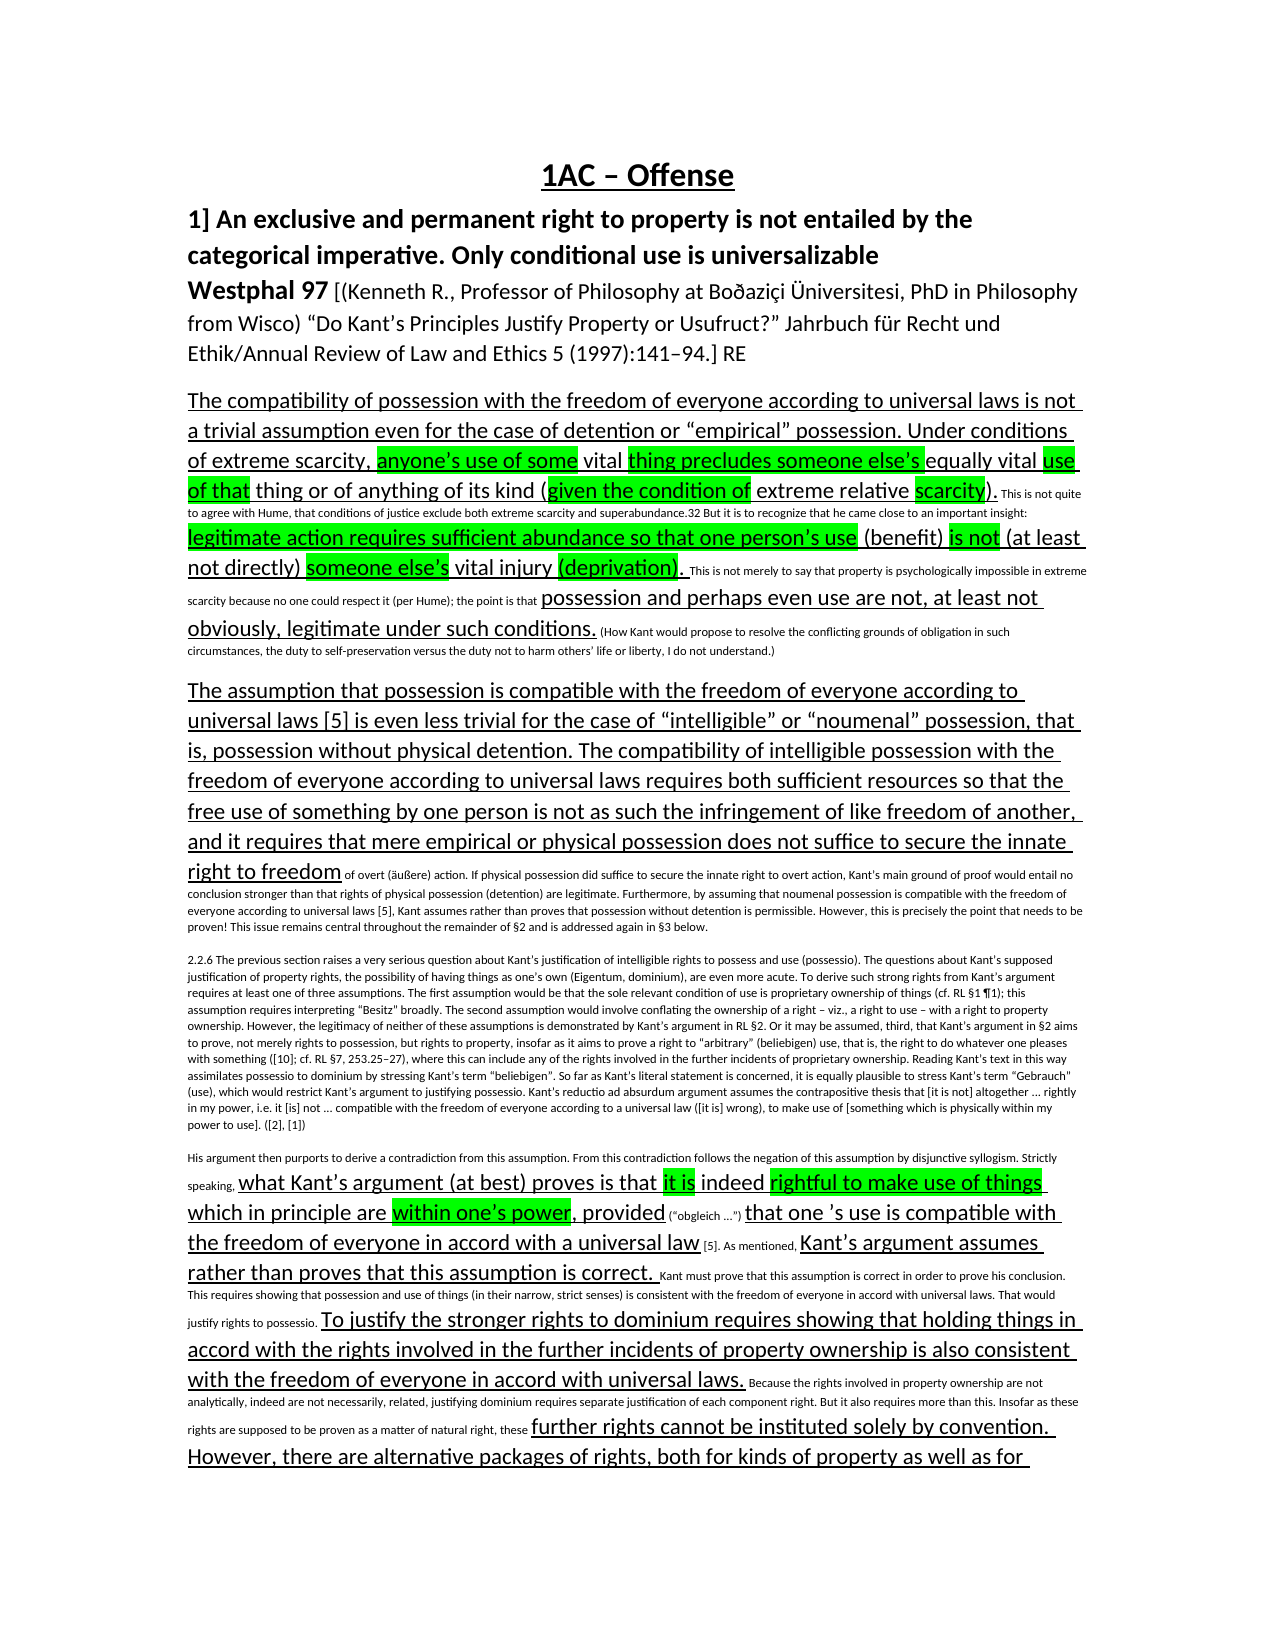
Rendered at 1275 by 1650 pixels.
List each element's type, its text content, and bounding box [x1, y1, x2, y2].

text The compatibility of possession with the freedom of everyone according to universal laws is not a trivial assumption even for the case of detention or “empirical” possession. Under conditions of extreme scarcity, anyone’s use of some vital thing precludes someone else’s equally vital use of that thing or of anything of its kind (given the condition of extreme relative scarcity). This is not quite to agree with Hume, that conditions of justice exclude both extreme scarcity and superabundance.32 But it is to recognize that he came close to an important insight: legitimate action requires sufficient abundance so that one person’s use (benefit) is not (at least not directly) someone else’s vital injury (deprivation). This is not merely to say that property is psychologically impossible in extreme scarcity because no one could respect it (per Hume); the point is that possession and perhaps even use are not, at least not obviously, legitimate under such conditions. (How Kant would propose to resolve the conflicting grounds of obligation in such circumstances, the duty to self-preservation versus the duty not to harm others’ life or liberty, I do not understand.) [187, 386, 1087, 658]
text The assumption that possession is compatible with the freedom of everyone according to universal laws [5] is even less trivial for the case of “intelligible” or “noumenal” possession, that is, possession without physical detention. The compatibility of intelligible possession with the freedom of everyone according to universal laws requires both sufficient resources so that the free use of something by one person is not as such the infringement of like freedom of another, and it requires that mere empirical or physical possession does not suffice to secure the innate right to freedom of overt (äußere) action. If physical possession did suffice to secure the innate right to overt action, Kant’s main ground of proof would entail no conclusion stronger than that rights of physical possession (detention) are legitimate. Furthermore, by assuming that noumenal possession is compatible with the freedom of everyone according to universal laws [5], Kant assumes rather than proves that possession without detention is permissible. However, this is precisely the point that needs to be proven! This issue remains central throughout the remainder of §2 and is addressed again in §3 below. [187, 676, 1087, 935]
subtitle 1AC – Offense [187, 154, 1087, 195]
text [187, 1150, 1087, 1470]
text 2.2.6 The previous section raises a very serious question about Kant’s justification of intelligible rights to possess and use (possessio). The questions about Kant’s supposed justification of property rights, the possibility of having things as one’s own (Eigentum, dominium), are even more acute. To derive such strong rights from Kant’s argument requires at least one of three assumptions. The first assumption would be that the sole relevant condition of use is proprietary ownership of things (cf. RL §1 ¶1); this assumption requires interpreting “Besitz” broadly. The second assumption would involve conflating the ownership of a right – viz., a right to use – with a right to property ownership. However, the legitimacy of neither of these assumptions is demonstrated by Kant’s argument in RL §2. Or it may be assumed, third, that Kant’s argument in §2 aims to prove, not merely rights to possession, but rights to property, insofar as it aims to prove a right to “arbitrary” (beliebigen) use, that is, the right to do whatever one pleases with something ([10]; cf. RL §7, 253.25–27), where this can include any of the rights involved in the further incidents of proprietary ownership. Reading Kant’s text in this way assimilates possessio to dominium by stressing Kant’s term “beliebigen”. So far as Kant’s literal statement is concerned, it is equally plausible to stress Kant’s term “Gebrauch” (use), which would restrict Kant’s argument to justifying possessio. Kant’s reductio ad absurdum argument assumes the contrapositive thesis that [it is not] altogether ... rightly in my power, i.e. it [is] not ... compatible with the freedom of everyone according to a universal law ([it is] wrong), to make use of [something which is physically within my power to use]. ([2], [1]) [187, 952, 1087, 1132]
text Westphal 97 [(Kenneth R., Professor of Philosophy at Boðaziçi Üniversitesi, PhD in Philosophy from Wisco) “Do Kant’s Principles Justify Property or Usufruct?” Jahrbuch für Recht und Ethik/Annual Review of Law and Ethics 5 (1997):141–94.] RE [187, 273, 1087, 367]
subtitle 1] An exclusive and permanent right to property is not entailed by the categorical imperative. Only conditional use is universalizable [187, 202, 1087, 271]
